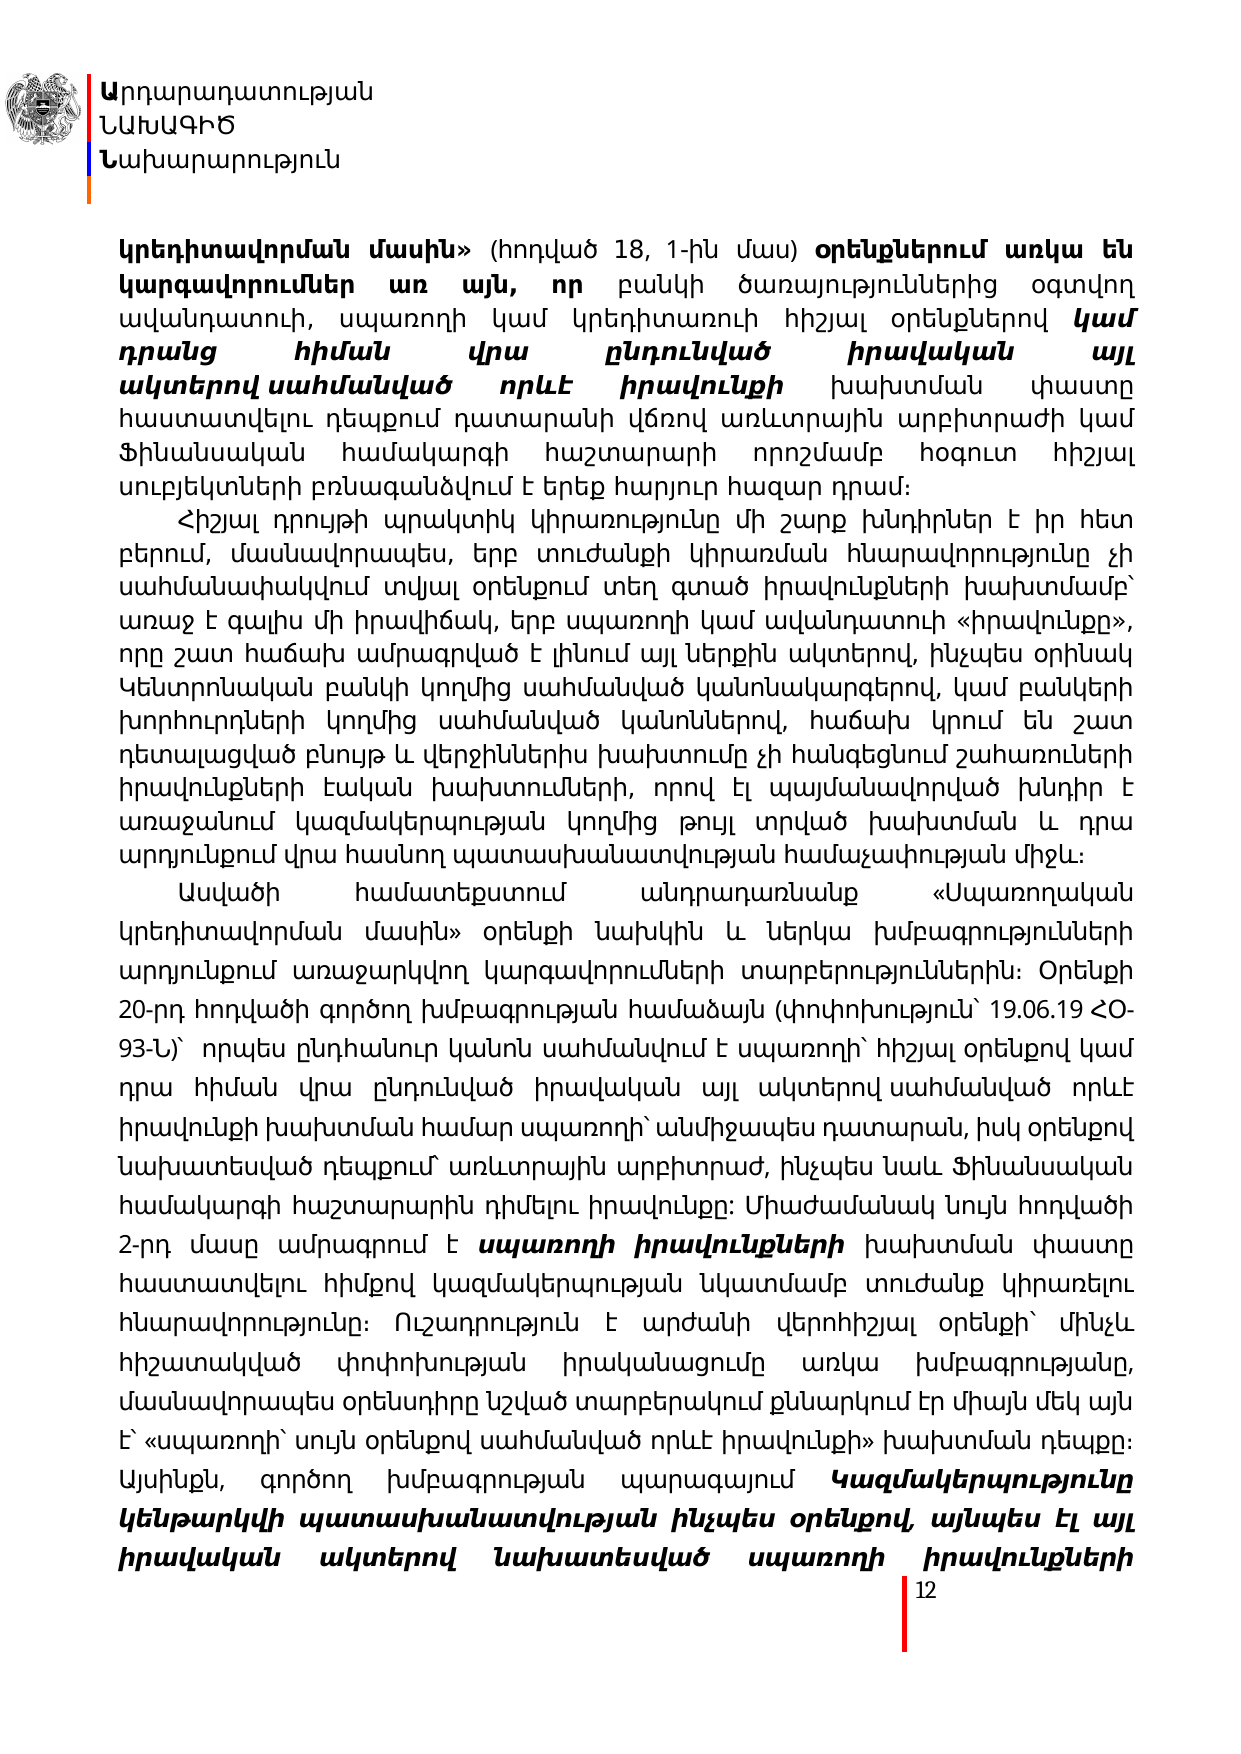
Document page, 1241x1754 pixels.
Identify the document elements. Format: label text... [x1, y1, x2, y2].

text Հիշյալ դրույթի պրակտիկ կիրառությունը մի շարք խնդիրներ է իր հետ բերում, մասնավորապես, երբ տուժանքի կիրառման հնարավորությունը չի սահմանափակվում տվյալ օրենքում տեղ գտած իրավունքների խախտմամբ՝ առաջ է գալիս մի իրավիճակ, երբ սպառողի կամ ավանդատուի «իրավունքը», որը շատ հաճախ ամրագրված է լինում այլ ներքին ակտերով, ինչպես օրինակ Կենտրոնական բանկի կողմից սահմանված կանոնակարգերով, կամ բանկերի խորհուրդների կողմից սահմանված կանոններով, հաճախ կրում են շատ դետալացված բնույթ և վերջիններիս խախտումը չի հանգեցնում շահառուների իրավունքների էական խախտումների, որով էլ պայմանավորված խնդիր է առաջանում կազմակերպության կողմից թույլ տրված խախտման և դրա արդյունքում վրա հասնող պատասխանատվության համաչափության միջև։ [118, 505, 1134, 870]
picture [5, 72, 81, 145]
